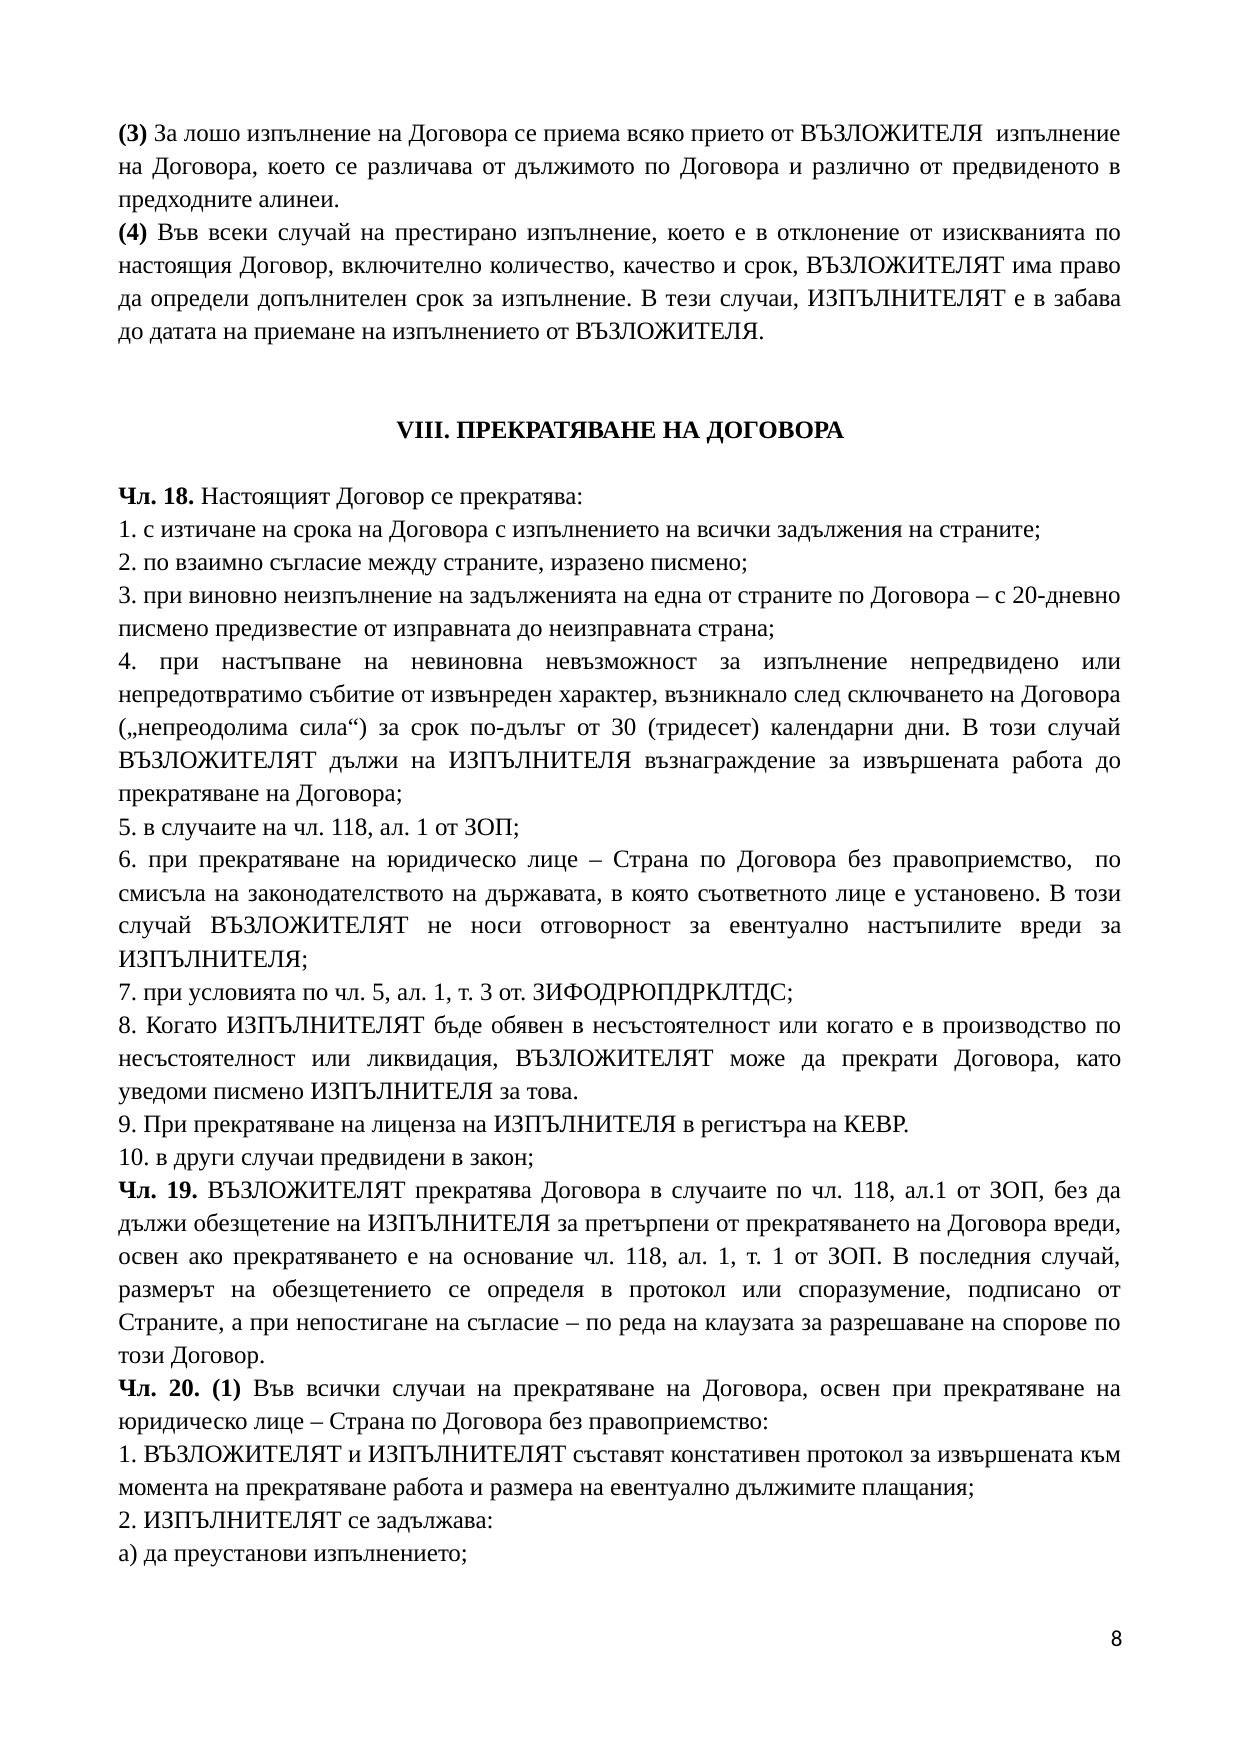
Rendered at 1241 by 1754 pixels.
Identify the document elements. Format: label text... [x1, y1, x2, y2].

text Чл. 18. Настоящият Договор се прекратява: [118, 481, 1122, 510]
text 5. в случаите на чл. 118, ал. 1 от ЗОП; [118, 812, 1122, 840]
text Чл. 19. ВЪЗЛОЖИТЕЛЯТ прекратява Договора в случаите по чл. 118, ал.1 от ЗОП, без да дължи обезщетение на ИЗПЪЛНИТЕЛЯ за претърпени от прекратяването на Договора вреди, освен ако прекратяването е на основание чл. 118, ал. 1, т. 1 от ЗОП. В последния случай, размерът на обезщетението се определя в протокол или споразумение, подписано от Страните, а при непостигане на съгласие – по реда на клаузата за разрешаване на спорове по този Договор. [118, 1175, 1122, 1369]
text 8. Когато ИЗПЪЛНИТЕЛЯТ бъде обявен в несъстоятелност или когато е в производство по несъстоятелност или ликвидация, ВЪЗЛОЖИТЕЛЯТ може да прекрати Договора, като уведоми писмено ИЗПЪЛНИТЕЛЯ за това. [118, 1010, 1122, 1104]
text (3) За лошо изпълнение на Договора се приема всяко прието от ВЪЗЛОЖИТЕЛЯ изпълнение на Договора, което се различава от дължимото по Договора и различно от предвиденото в предходните алинеи. [118, 118, 1122, 213]
text (4) Във всеки случай на престирано изпълнение, което е в отклонение от изискванията по настоящия Договор, включително количество, качество и срок, ВЪЗЛОЖИТЕЛЯТ има право да определи допълнителен срок за изпълнение. В тези случаи, ИЗПЪЛНИТЕЛЯТ е в забава до датата на приемане на изпълнението от ВЪЗЛОЖИТЕЛЯ. [118, 217, 1122, 345]
text 2. по взаимно съгласие между страните, изразено писмено; [118, 547, 1122, 576]
text VIII. ПРЕКРАТЯВАНЕ НА ДОГОВОРА [118, 415, 1122, 444]
text 10. в други случаи предвидени в закон; [118, 1142, 1122, 1171]
text 2. ИЗПЪЛНИТЕЛЯТ се задължава: [118, 1505, 1122, 1534]
text Чл. 20. (1) Във всички случаи на прекратяване на Договора, освен при прекратяване на юридическо лице – Страна по Договора без правоприемство: [118, 1373, 1122, 1435]
text 4. при настъпване на невиновна невъзможност за изпълнение непредвидено или непредотвратимо събитие от извънреден характер, възникнало след сключването на Договора („непреодолима сила“) за срок по-дълъг от 30 (тридесет) календарни дни. В този случай ВЪЗЛОЖИТЕЛЯТ дължи на ИЗПЪЛНИТЕЛЯ възнаграждение за извършената работа до прекратяване на Договора; [118, 646, 1122, 807]
text 3. при виновно неизпълнение на задълженията на една от страните по Договора – с 20-дневно писмено предизвестие от изправната до неизправната страна; [118, 580, 1122, 642]
text 6. при прекратяване на юридическо лице – Страна по Договора без правоприемство, по смисъла на законодателството на държавата, в която съответното лице е установено. В този случай ВЪЗЛОЖИТЕЛЯТ не носи отговорност за евентуално настъпилите вреди за ИЗПЪЛНИТЕЛЯ; [118, 844, 1122, 972]
text а) да преустанови изпълнението; [118, 1538, 1122, 1567]
text 9. При прекратяване на лиценза на ИЗПЪЛНИТЕЛЯ в регистъра на КЕВР. [118, 1109, 1122, 1137]
text 7. при условията по чл. 5, ал. 1, т. 3 от. ЗИФОДРЮПДРКЛТДС; [118, 977, 1122, 1005]
text 1. с изтичане на срока на Договора с изпълнението на всички задължения на страните; [118, 514, 1122, 543]
text 1. ВЪЗЛОЖИТЕЛЯТ и ИЗПЪЛНИТЕЛЯТ съставят констативен протокол за извършената към момента на прекратяване работа и размера на евентуално дължимите плащания; [118, 1439, 1122, 1501]
